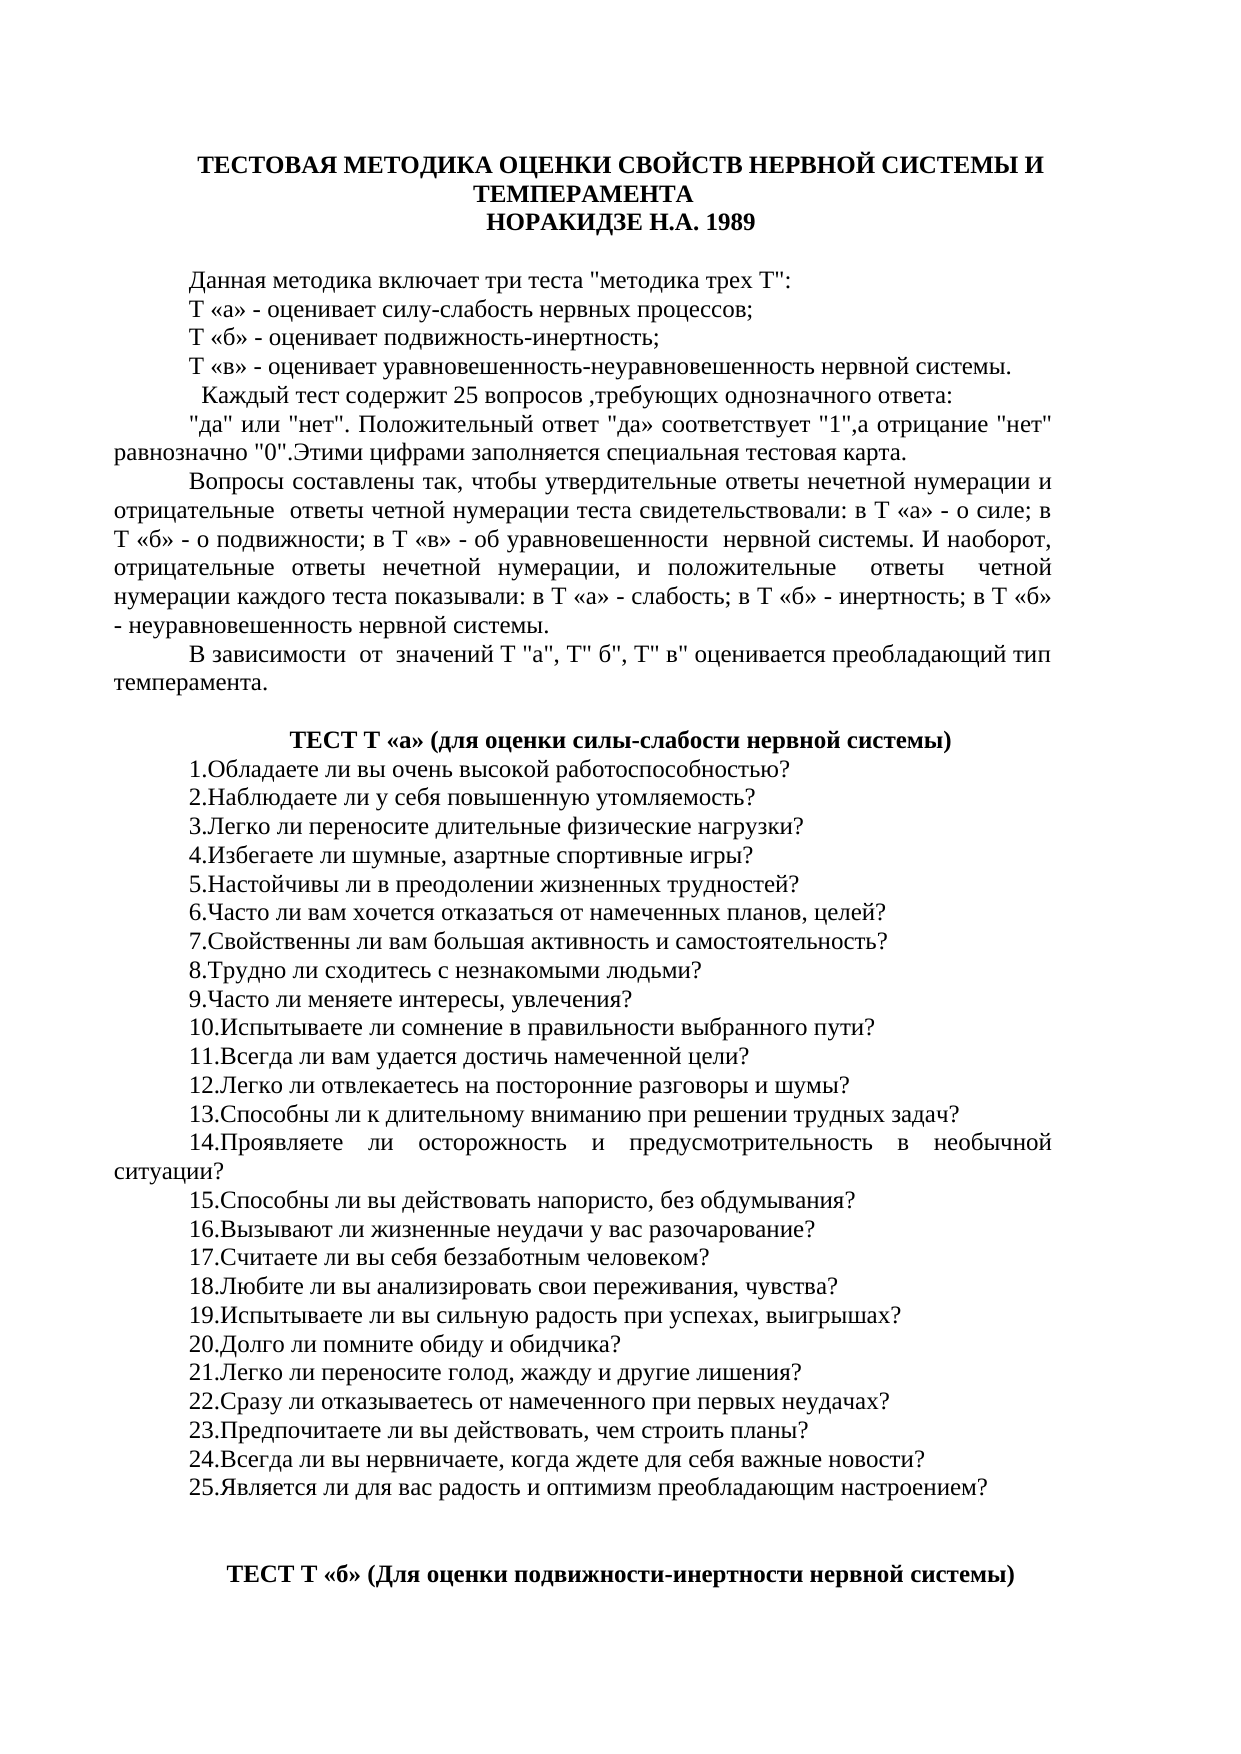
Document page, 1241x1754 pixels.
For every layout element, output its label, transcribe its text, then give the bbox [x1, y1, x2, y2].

text 6.Часто ли вам хочется отказаться от намеченных планов, целей? [114, 897, 1053, 926]
text 14.Проявляете ли осторожность и предусмотрительность в необычной ситуации? [114, 1127, 1053, 1185]
text ТЕСТ Т «б» (Для оценки подвижности-инертности нервной системы) [114, 1559, 1053, 1587]
text ТЕСТОВАЯ МЕТОДИКА ОЦЕНКИ СВОЙСТВ НЕРВНОЙ СИСТЕМЫ И ТЕМПЕРАМЕНТА [114, 150, 1053, 207]
text 4.Избегаете ли шумные, азартные спортивные игры? [114, 840, 1053, 869]
text Вопросы составлены так, чтобы утвердительные ответы нечетной нумерации и отрицательные ответы четной нумерации теста свидетельствовали: в Т «а» - о силе; в Т «б» - о подвижности; в Т «в» - об уравновешенности нервной системы. И наоборот, отрицательные ответы нечетной нумерации, и положительные ответы четной нумерации каждого теста показывали: в Т «а» - слабость; в Т «б» - инертность; в Т «б» - неуравновешенность нервной системы. [114, 466, 1053, 639]
text 13.Способны ли к длительному вниманию при решении трудных задач? [114, 1099, 1053, 1127]
text Т «а» - оценивает силу-слабость нервных процессов; [114, 294, 1053, 322]
text Т «в» - оценивает уравновешенность-неуравновешенность нервной системы. [114, 351, 1053, 380]
text 15.Способны ли вы действовать напористо, без обдумывания? [114, 1185, 1053, 1214]
text В зависимости от значений Т "а", Т" б", Т" в" оценивается преобладающий тип темперамента. [114, 639, 1053, 696]
text 23.Предпочитаете ли вы действовать, чем строить планы? [114, 1415, 1053, 1444]
text 7.Свойственны ли вам большая активность и самостоятельность? [114, 926, 1053, 955]
text 2.Наблюдаете ли у себя повышенную утомляемость? [114, 782, 1053, 811]
text 12.Легко ли отвлекаетесь на посторонние разговоры и шумы? [114, 1070, 1053, 1099]
text 19.Испытываете ли вы сильную радость при успехах, выигрышах? [114, 1300, 1053, 1329]
text Каждый тест содержит 25 вопросов ,требующих однозначного ответа: [114, 380, 1053, 409]
text 25.Является ли для вас радость и оптимизм преобладающим настроением? [114, 1472, 1053, 1501]
text 21.Легко ли переносите голод, жажду и другие лишения? [114, 1357, 1053, 1386]
text 24.Всегда ли вы нервничаете, когда ждете для себя важные новости? [114, 1444, 1053, 1472]
text 20.Долго ли помните обиду и обидчика? [114, 1329, 1053, 1357]
text ТЕСТ Т «а» (для оценки силы-слабости нервной системы) [114, 725, 1053, 754]
text 18.Любите ли вы анализировать свои переживания, чувства? [114, 1271, 1053, 1300]
text 9.Часто ли меняете интересы, увлечения? [114, 984, 1053, 1012]
text НОРАКИДЗЕ Н.А. 1989 [114, 207, 1053, 236]
text 1.Обладаете ли вы очень высокой работоспособностью? [114, 754, 1053, 782]
text 16.Вызывают ли жизненные неудачи у вас разочарование? [114, 1214, 1053, 1242]
text 11.Всегда ли вам удается достичь намеченной цели? [114, 1041, 1053, 1070]
text Т «б» - оценивает подвижность-инертность; [114, 322, 1053, 351]
text 3.Легко ли переносите длительные физические нагрузки? [114, 811, 1053, 840]
text Данная методика включает три теста "методика трех Т": [114, 265, 1053, 294]
text 8.Трудно ли сходитесь с незнакомыми людьми? [114, 955, 1053, 984]
text "да" или "нет". Положительный ответ "да» соответствует "1",а отрицание "нет" равнозначно "0".Этими цифрами заполняется специальная тестовая карта. [114, 409, 1053, 466]
text 22.Сразу ли отказываетесь от намеченного при первых неудачах? [114, 1386, 1053, 1415]
text 17.Считаете ли вы себя беззаботным человеком? [114, 1242, 1053, 1271]
text 10.Испытываете ли сомнение в правильности выбранного пути? [114, 1012, 1053, 1041]
text 5.Настойчивы ли в преодолении жизненных трудностей? [114, 869, 1053, 897]
